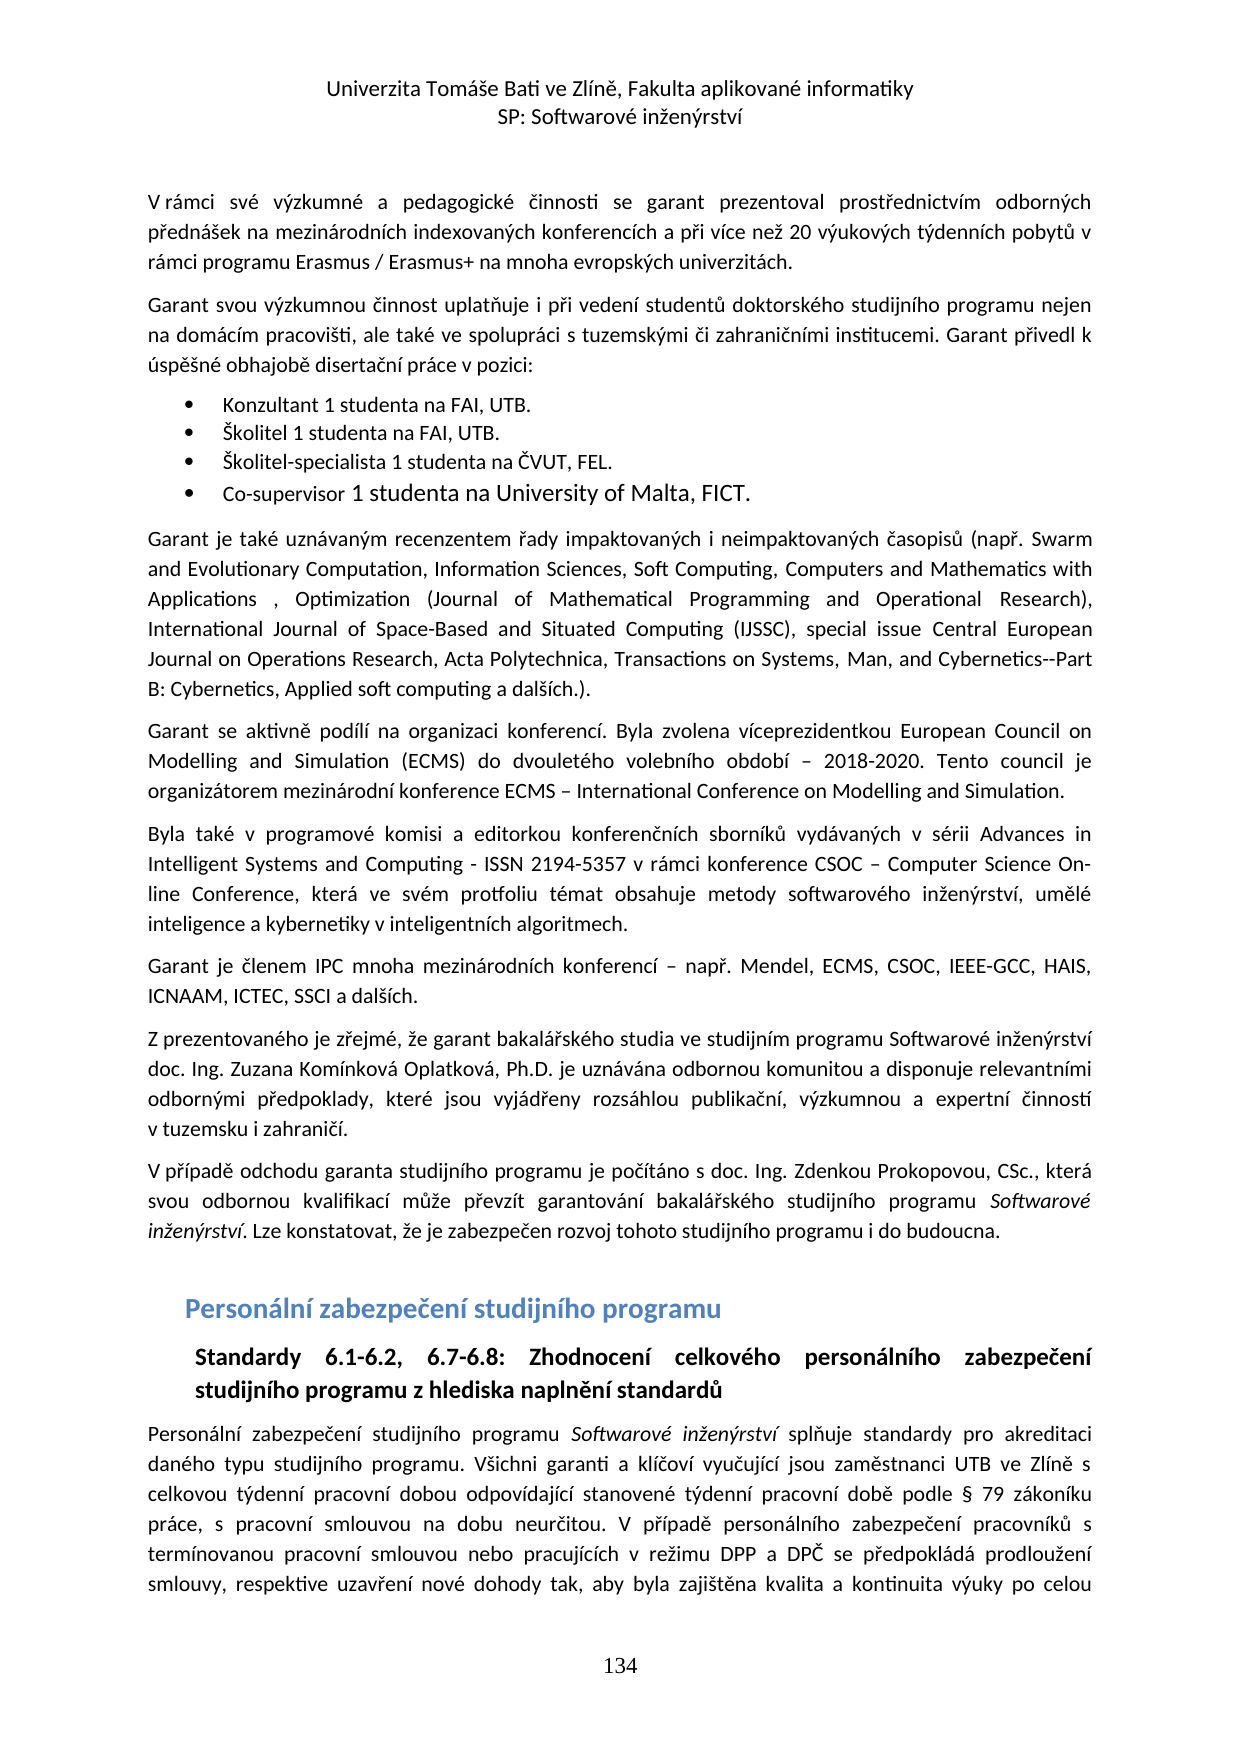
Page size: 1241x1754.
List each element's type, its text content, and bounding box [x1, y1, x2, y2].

list Školitel-specialista 1 studenta na ČVUT, FEL. [185, 448, 1093, 475]
subtitle Standardy 6.1-6.2, 6.7-6.8: Zhodnocení celkového personálního zabezpečení studijního programu z hlediska naplnění standardů [195, 1341, 1093, 1405]
text Garant se aktivně podílí na organizaci konferencí. Byla zvolena víceprezidentkou European Council on Modelling and Simulation (ECMS) do dvouletého volebního období – 2018-2020. Tento council je organizátorem mezinárodní konference ECMS – International Conference on Modelling and Simulation. [148, 715, 1093, 805]
text Byla také v programové komisi a editorkou konferenčních sborníků vydávaných v sérii Advances in Intelligent Systems and Computing - ISSN 2194-5357 v rámci konference CSOC – Computer Science On-line Conference, která ve svém protfoliu témat obsahuje metody softwarového inženýrství, umělé inteligence a kybernetiky v inteligentních algoritmech. [148, 817, 1093, 937]
subtitle Personální zabezpečení studijního programu [185, 1290, 1093, 1326]
text Garant je také uznávaným recenzentem řady impaktovaných i neimpaktovaných časopisů (např. Swarm and Evolutionary Computation, Information Sciences, Soft Computing, Computers and Mathematics with Applications , Optimization (Journal of Mathematical Programming and Operational Research), International Journal of Space-Based and Situated Computing (IJSSC), special issue Central European Journal on Operations Research, Acta Polytechnica, Transactions on Systems, Man, and Cybernetics--Part B: Cybernetics, Applied soft computing a dalších.). [148, 522, 1093, 702]
text Z prezentovaného je zřejmé, že garant bakalářského studia ve studijním programu Softwarové inženýrství doc. Ing. Zuzana Komínková Oplatková, Ph.D. je uznávána odbornou komunitou a disponuje relevantními odbornými předpoklady, které jsou vyjádřeny rozsáhlou publikační, výzkumnou a expertní činností v tuzemsku i zahraničí. [148, 1022, 1093, 1142]
list Co-supervisor 1 studenta na University of Malta, FICT. [185, 477, 1093, 508]
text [148, 1418, 1093, 1598]
list Konzultant 1 studenta na FAI, UTB. [185, 391, 1093, 417]
text V případě odchodu garanta studijního programu je počítáno s doc. Ing. Zdenkou Prokopovou, CSc., která svou odbornou kvalifikací může převzít garantování bakalářského studijního programu Softwarové inženýrství. Lze konstatovat, že je zabezpečen rozvoj tohoto studijního programu i do budoucna. [148, 1155, 1093, 1245]
text Garant svou výzkumnou činnost uplatňuje i při vedení studentů doktorského studijního programu nejen na domácím pracovišti, ale také ve spolupráci s tuzemskými či zahraničními institucemi. Garant přivedl k úspěšné obhajobě disertační práce v pozici: [148, 288, 1093, 378]
text V rámci své výzkumné a pedagogické činnosti se garant prezentoval prostřednictvím odborných přednášek na mezinárodních indexovaných konferencích a při více než 20 výukových týdenních pobytů v rámci programu Erasmus / Erasmus+ na mnoha evropských univerzitách. [148, 186, 1093, 276]
text Garant je členem IPC mnoha mezinárodních konferencí – např. Mendel, ECMS, CSOC, IEEE-GCC, HAIS, ICNAAM, ICTEC, SSCI a dalších. [148, 950, 1093, 1010]
list Školitel 1 studenta na FAI, UTB. [185, 419, 1093, 446]
